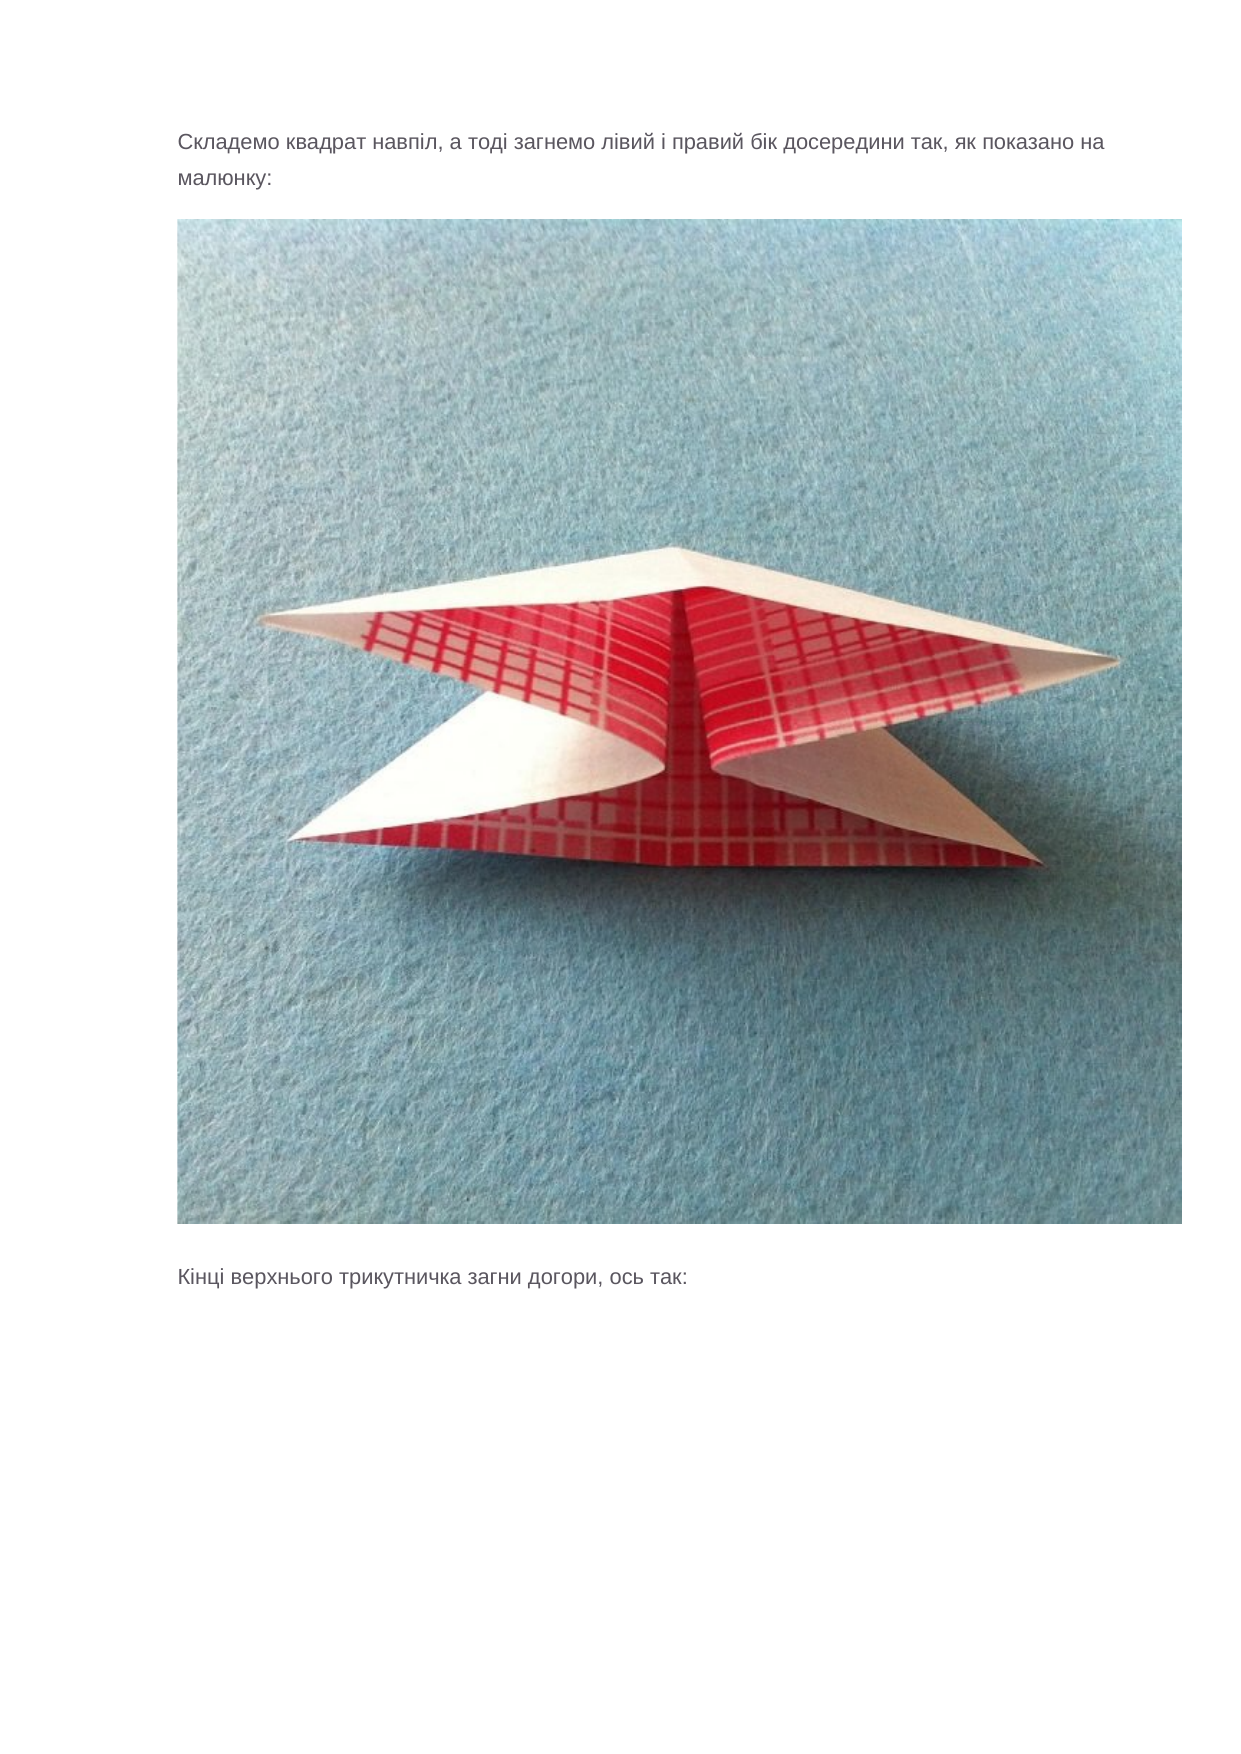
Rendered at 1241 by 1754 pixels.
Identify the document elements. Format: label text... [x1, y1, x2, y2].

text Складемо квадрат навпіл, а тоді загнемо лівий і правий бік досередини так, як показано на малюнку: [177, 118, 1152, 190]
picture [177, 219, 1182, 1224]
text Кінці верхнього трикутничка загни догори, ось так: [177, 1253, 1152, 1289]
